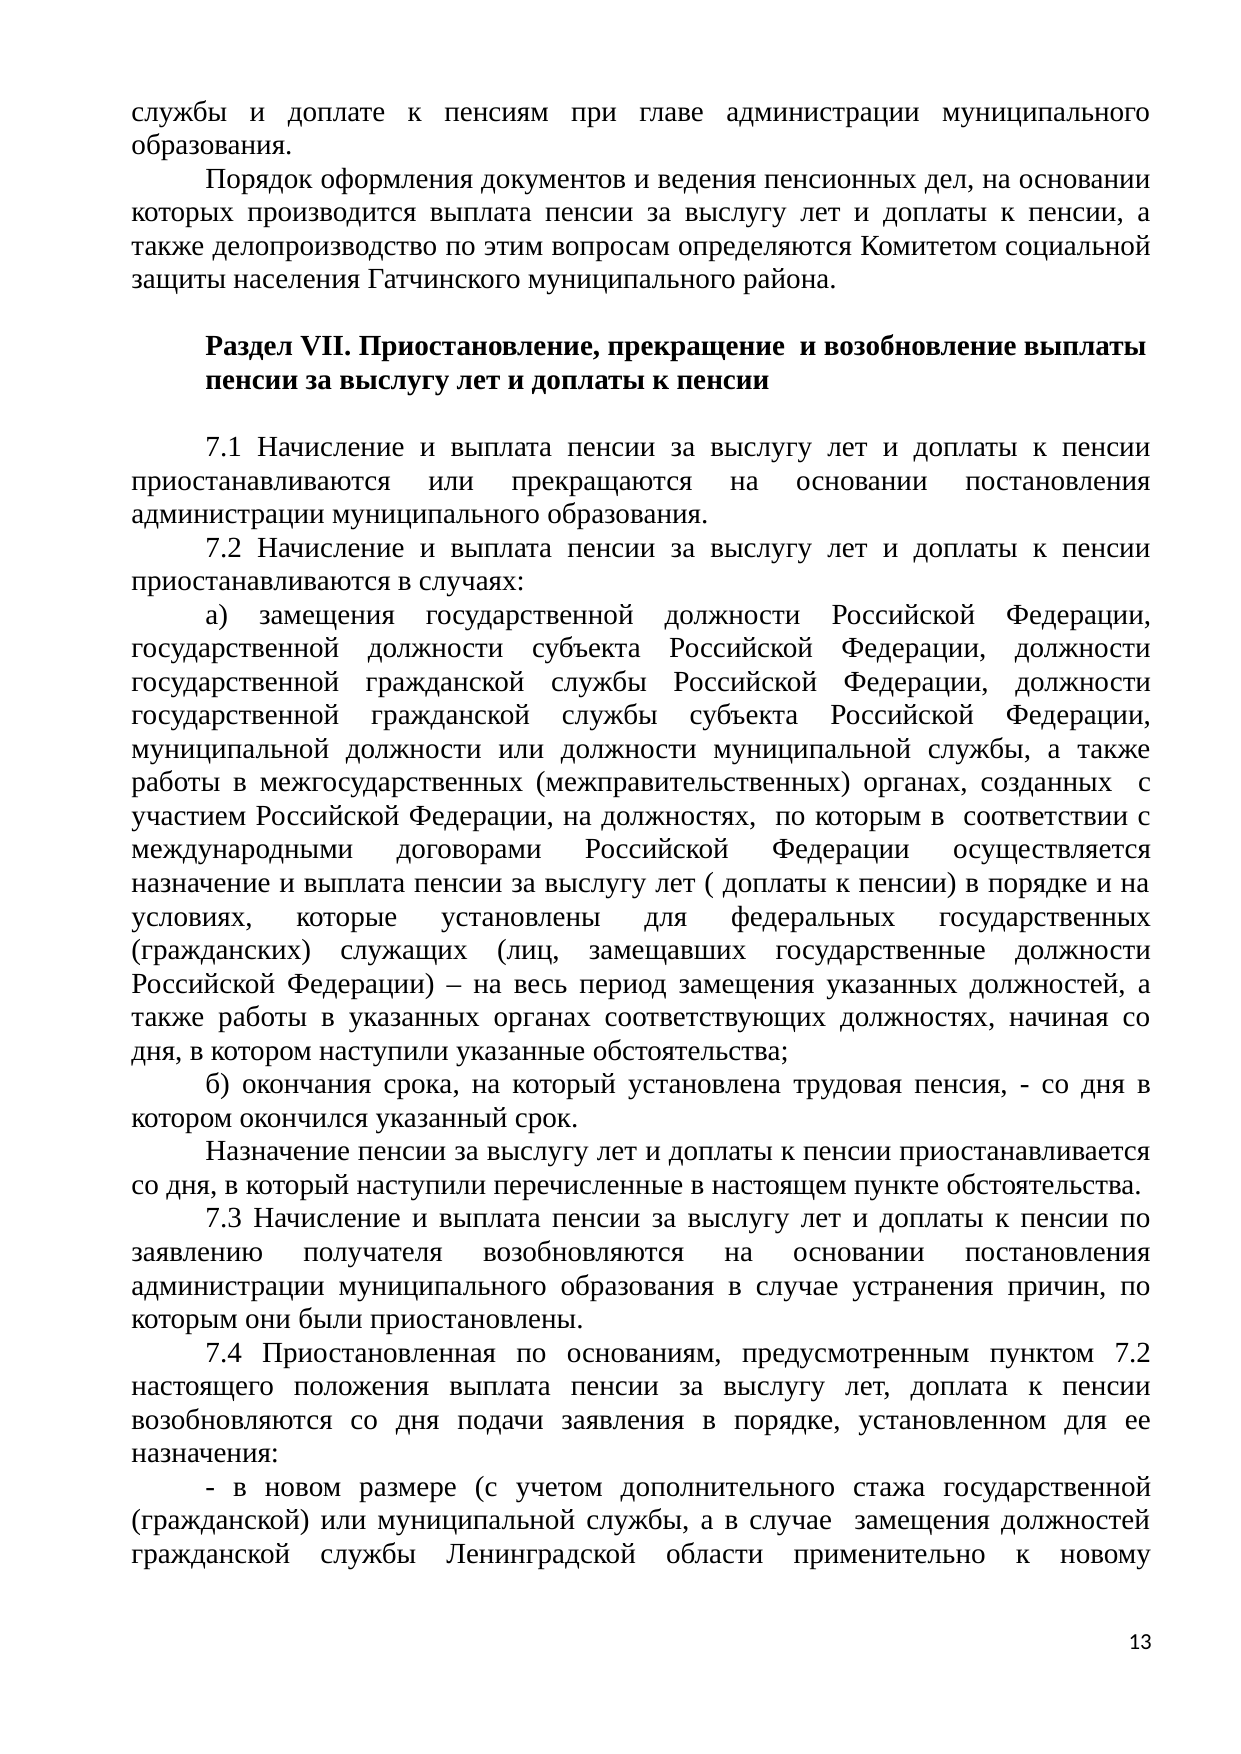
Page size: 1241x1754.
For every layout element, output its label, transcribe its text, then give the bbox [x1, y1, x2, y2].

text 7.2 Начисление и выплата пенсии за выслугу лет и доплаты к пенсии приостанавливаются в случаях: [131, 530, 1152, 597]
text а) замещения государственной должности Российской Федерации, государственной должности субъекта Российской Федерации, должности государственной гражданской службы Российской Федерации, должности государственной гражданской службы субъекта Российской Федерации, муниципальной должности или должности муниципальной службы, а также работы в межгосударственных (межправительственных) органах, созданных с участием Российской Федерации, на должностях, по которым в соответствии с международными договорами Российской Федерации осуществляется назначение и выплата пенсии за выслугу лет ( доплаты к пенсии) в порядке и на условиях, которые установлены для федеральных государственных (гражданских) служащих (лиц, замещавших государственные должности Российской Федерации) – на весь период замещения указанных должностей, а также работы в указанных органах соответствующих должностях, начиная со дня, в котором наступили указанные обстоятельства; [131, 597, 1152, 1066]
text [131, 1469, 1152, 1569]
text Раздел VII. Приостановление, прекращение и возобновление выплаты [131, 328, 1152, 362]
text Порядок оформления документов и ведения пенсионных дел, на основании которых производится выплата пенсии за выслугу лет и доплаты к пенсии, а также делопроизводство по этим вопросам определяются Комитетом социальной защиты населения Гатчинского муниципального района. [131, 161, 1152, 295]
text б) окончания срока, на который установлена трудовая пенсия, - со дня в котором окончился указанный срок. [131, 1066, 1152, 1133]
text 7.4 Приостановленная по основаниям, предусмотренным пунктом 7.2 настоящего положения выплата пенсии за выслугу лет, доплата к пенсии возобновляются со дня подачи заявления в порядке, установленном для ее назначения: [131, 1335, 1152, 1469]
text 7.3 Начисление и выплата пенсии за выслугу лет и доплаты к пенсии по заявлению получателя возобновляются на основании постановления администрации муниципального образования в случае устранения причин, по которым они были приостановлены. [131, 1201, 1152, 1335]
text пенсии за выслугу лет и доплаты к пенсии [131, 362, 1152, 396]
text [131, 94, 1152, 161]
text 7.1 Начисление и выплата пенсии за выслугу лет и доплаты к пенсии приостанавливаются или прекращаются на основании постановления администрации муниципального образования. [131, 429, 1152, 530]
text Назначение пенсии за выслугу лет и доплаты к пенсии приостанавливается со дня, в который наступили перечисленные в настоящем пункте обстоятельства. [131, 1133, 1152, 1201]
